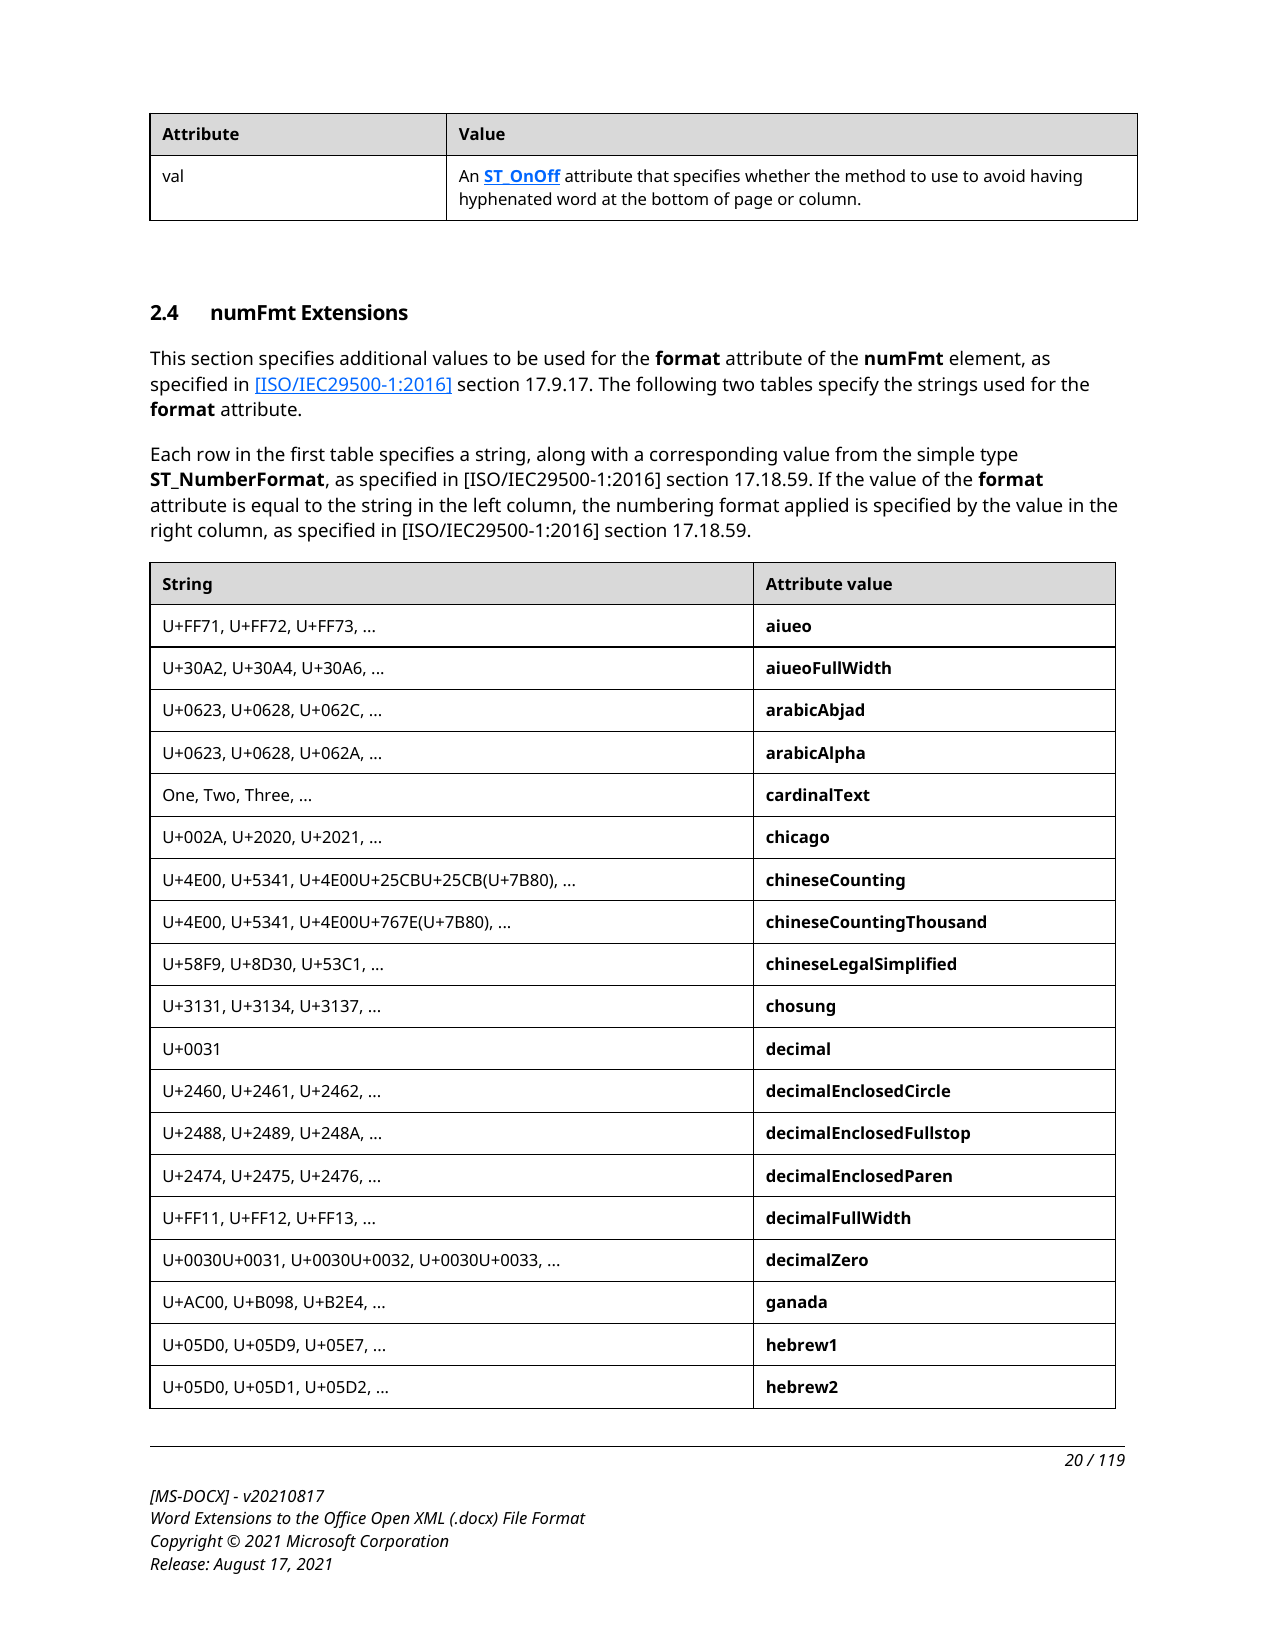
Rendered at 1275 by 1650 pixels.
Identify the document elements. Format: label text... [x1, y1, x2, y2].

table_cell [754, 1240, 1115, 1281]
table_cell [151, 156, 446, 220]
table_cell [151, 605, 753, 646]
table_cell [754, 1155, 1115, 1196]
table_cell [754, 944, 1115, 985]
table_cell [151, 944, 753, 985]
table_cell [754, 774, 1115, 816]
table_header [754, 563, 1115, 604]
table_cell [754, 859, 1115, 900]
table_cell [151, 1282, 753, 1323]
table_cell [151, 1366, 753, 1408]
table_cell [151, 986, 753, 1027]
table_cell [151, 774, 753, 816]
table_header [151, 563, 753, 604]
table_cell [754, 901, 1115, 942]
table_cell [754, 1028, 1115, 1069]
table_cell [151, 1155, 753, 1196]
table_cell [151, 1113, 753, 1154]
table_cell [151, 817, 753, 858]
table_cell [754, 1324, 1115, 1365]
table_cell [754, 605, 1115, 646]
text Each row in the first table specifies a string, along with a corresponding value from the simple type ST_NumberFormat, as specified in [ISO/IEC29500-1:2016] section 17.18.59. If the value of the format attribute is equal to the string in the left column, the numbering format applied is specified by the value in the right column, as specified in [ISO/IEC29500-1:2016] section 17.18.59. [150, 441, 1125, 543]
subtitle numFmt Extensions [150, 298, 1125, 327]
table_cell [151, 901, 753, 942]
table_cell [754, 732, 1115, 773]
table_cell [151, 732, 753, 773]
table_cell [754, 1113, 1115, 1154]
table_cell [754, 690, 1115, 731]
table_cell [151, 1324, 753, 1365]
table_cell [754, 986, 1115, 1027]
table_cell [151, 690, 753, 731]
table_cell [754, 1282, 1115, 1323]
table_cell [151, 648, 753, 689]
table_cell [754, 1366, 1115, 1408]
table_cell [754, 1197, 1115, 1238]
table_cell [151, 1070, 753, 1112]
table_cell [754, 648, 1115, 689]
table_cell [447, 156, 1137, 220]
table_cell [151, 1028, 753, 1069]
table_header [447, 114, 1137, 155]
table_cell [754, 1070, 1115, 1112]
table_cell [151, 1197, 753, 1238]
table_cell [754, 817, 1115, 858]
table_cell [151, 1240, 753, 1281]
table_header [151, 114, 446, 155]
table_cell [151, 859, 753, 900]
text This section specifies additional values to be used for the format attribute of the numFmt element, as specified in [ISO/IEC29500-1:2016] section 17.9.17. The following two tables specify the strings used for the format attribute. [150, 346, 1125, 422]
